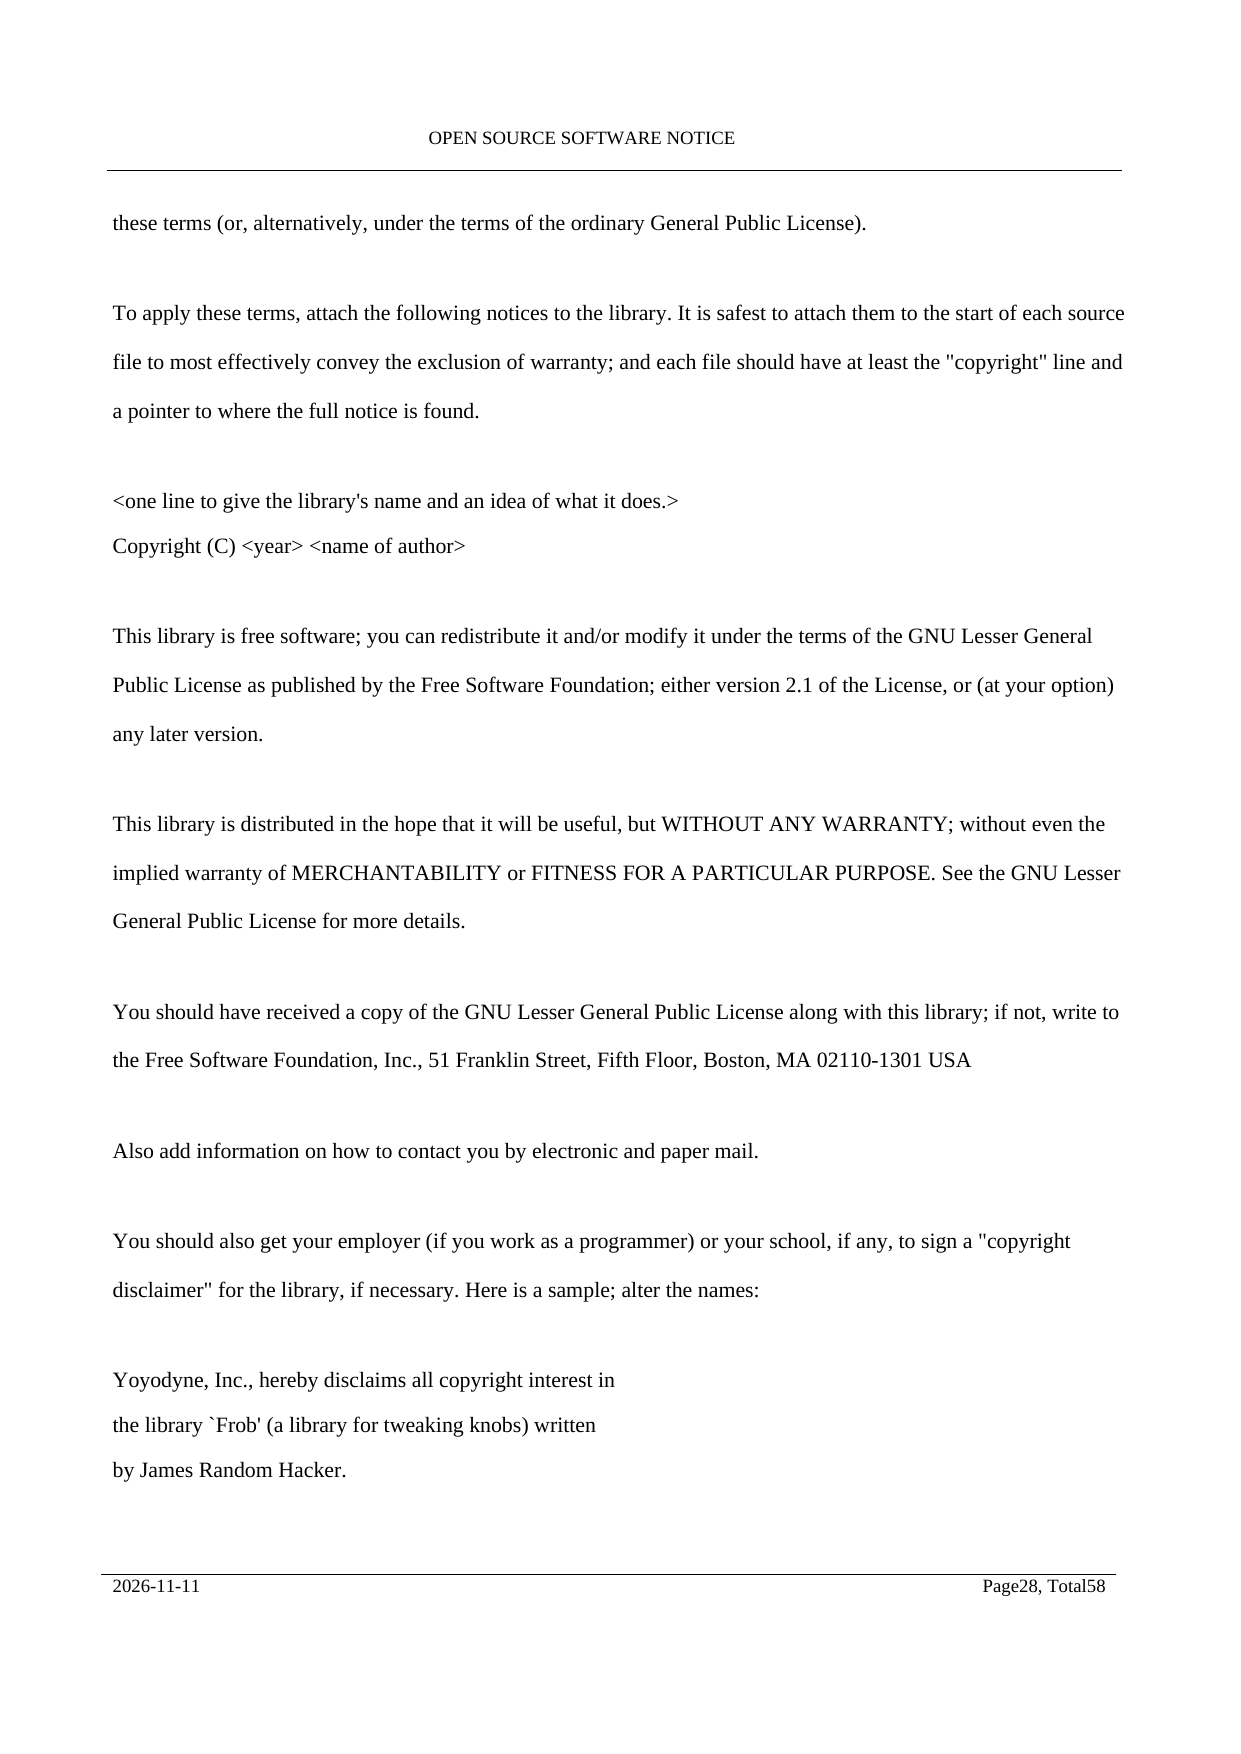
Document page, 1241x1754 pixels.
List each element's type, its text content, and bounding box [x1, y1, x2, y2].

text To apply these terms, attach the following notices to the library. It is safest to attach them to the start of each source file to most effectively convey the exclusion of warranty; and each file should have at least the "copyright" line and a pointer to where the full notice is found. [112, 297, 1128, 427]
text <one line to give the library's name and an idea of what it does.> [112, 484, 1128, 517]
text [112, 206, 1128, 239]
text by James Random Hacker. [112, 1453, 1128, 1486]
text Also add information on how to contact you by electronic and paper mail. [112, 1134, 1128, 1166]
text You should have received a copy of the GNU Lesser General Public License along with this library; if not, write to the Free Software Foundation, Inc., 51 Franklin Street, Fifth Floor, Boston, MA 02110-1301 USA [112, 995, 1128, 1076]
text You should also get your employer (if you work as a programmer) or your school, if any, to sign a "copyright disclaimer" for the library, if necessary. Here is a sample; alter the names: [112, 1224, 1128, 1305]
text Yoyodyne, Inc., hereby disclaims all copyright interest in [112, 1363, 1128, 1396]
text the library `Frob' (a library for tweaking knobs) written [112, 1408, 1128, 1441]
text This library is free software; you can redistribute it and/or modify it under the terms of the GNU Lesser General Public License as published by the Free Software Foundation; either version 2.1 of the License, or (at your option) any later version. [112, 619, 1128, 749]
text This library is distributed in the hope that it will be useful, but WITHOUT ANY WARRANTY; without even the implied warranty of MERCHANTABILITY or FITNESS FOR A PARTICULAR PURPOSE. See the GNU Lesser General Public License for more details. [112, 807, 1128, 937]
text Copyright (C) <year> <name of author> [112, 529, 1128, 562]
